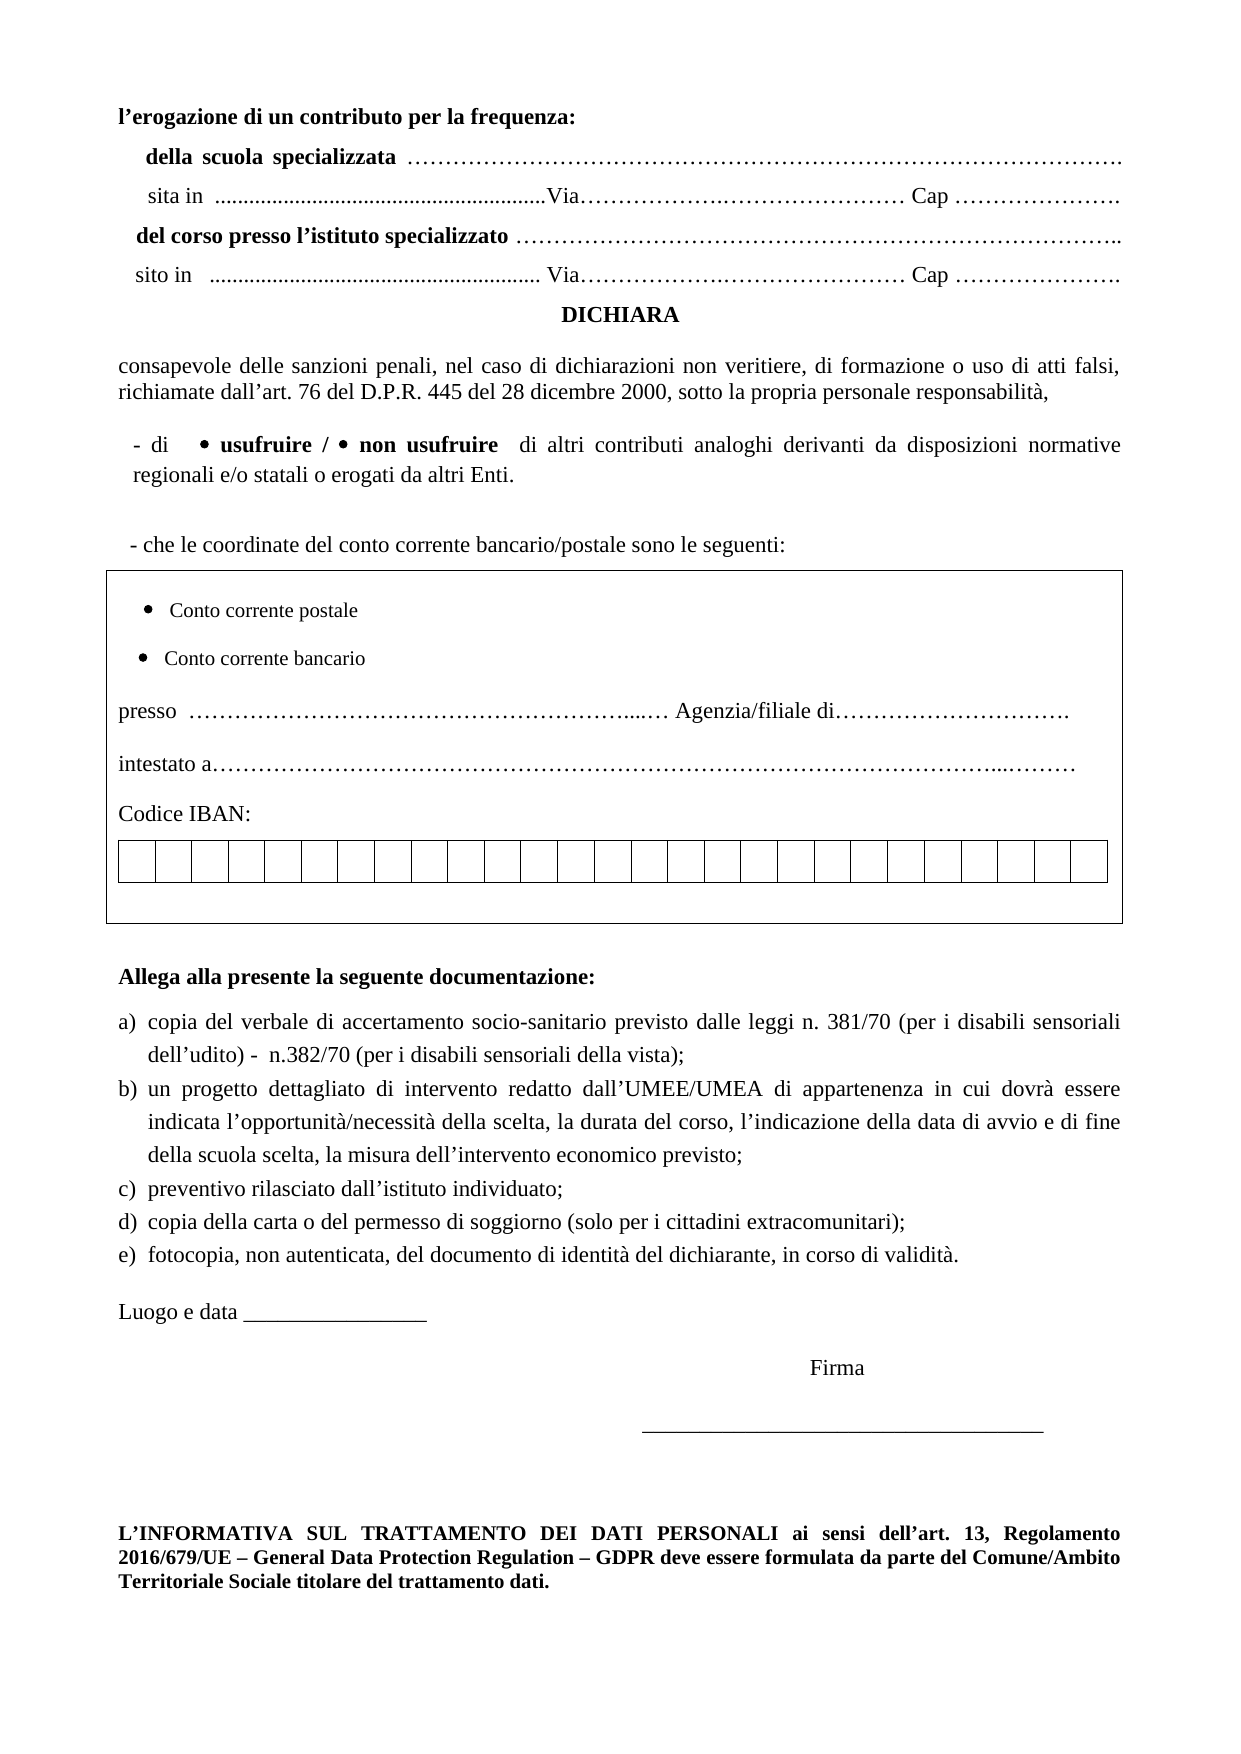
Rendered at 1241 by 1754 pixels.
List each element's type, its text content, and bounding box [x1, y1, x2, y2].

list fotocopia, non autenticata, del documento di identità del dichiarante, in corso di validità. [118, 1236, 1122, 1269]
text Allega alla presente la seguente documentazione: [118, 963, 1122, 989]
list copia della carta o del permesso di soggiorno (solo per i cittadini extracomunitari); [118, 1203, 1122, 1236]
text DICHIARA [118, 301, 1122, 327]
list un progetto dettagliato di intervento redatto dall’UMEE/UMEA di appartenenza in cui dovrà essere indicata l’opportunità/necessità della scelta, la durata del corso, l’indicazione della data di avvio e di fine della scuola scelta, la misura dell’intervento economico previsto; [118, 1069, 1122, 1169]
list preventivo rilasciato dall’istituto individuato; [118, 1169, 1122, 1203]
text consapevole delle sanzioni penali, nel caso di dichiarazioni non veritiere, di formazione o uso di atti falsi, richiamate dall’art. 76 del D.P.R. 445 del 28 dicembre 2000, sotto la propria personale responsabilità, [118, 352, 1122, 404]
text  della scuola specializzata …………………………………………………………………………………. sita in ..........................................................Via……………….…………………… Cap …………………. [118, 143, 1122, 209]
text del corso presso l’istituto specializzato …………………………………………………………………….. [118, 222, 1122, 248]
text sito in .......................................................... Via……………….…………………… Cap …………………. [118, 261, 1122, 288]
text - di usufruire / non usufruire di altri contributi analoghi derivanti da disposizioni normative regionali e/o statali o erogati da altri Enti. [133, 431, 1122, 487]
text Firma [118, 1354, 1122, 1380]
list copia del verbale di accertamento socio-sanitario previsto dalle leggi n. 381/70 (per i disabili sensoriali dell’udito) - n.382/70 (per i disabili sensoriali della vista); [118, 1003, 1122, 1069]
text ___________________________________ [118, 1409, 1122, 1436]
text l’erogazione di un contributo per la frequenza: [118, 103, 1122, 130]
text - che le coordinate del conto corrente bancario/postale sono le seguenti: [118, 531, 1122, 557]
table_header Conto corrente postale Conto corrente bancario presso …………………………………………………....… Agenzia/filiale di…………………………. intestato a…………………………………………………………………………………………...……… Codice IBAN: [107, 571, 1122, 923]
text Luogo e data ________________ [118, 1298, 1122, 1325]
text L’INFORMATIVA SUL TRATTAMENTO DEI DATI PERSONALI ai sensi dell’art. 13, Regolamento 2016/679/UE – General Data Protection Regulation – GDPR deve essere formulata da parte del Comune/Ambito Territoriale Sociale titolare del trattamento dati. [118, 1521, 1122, 1593]
